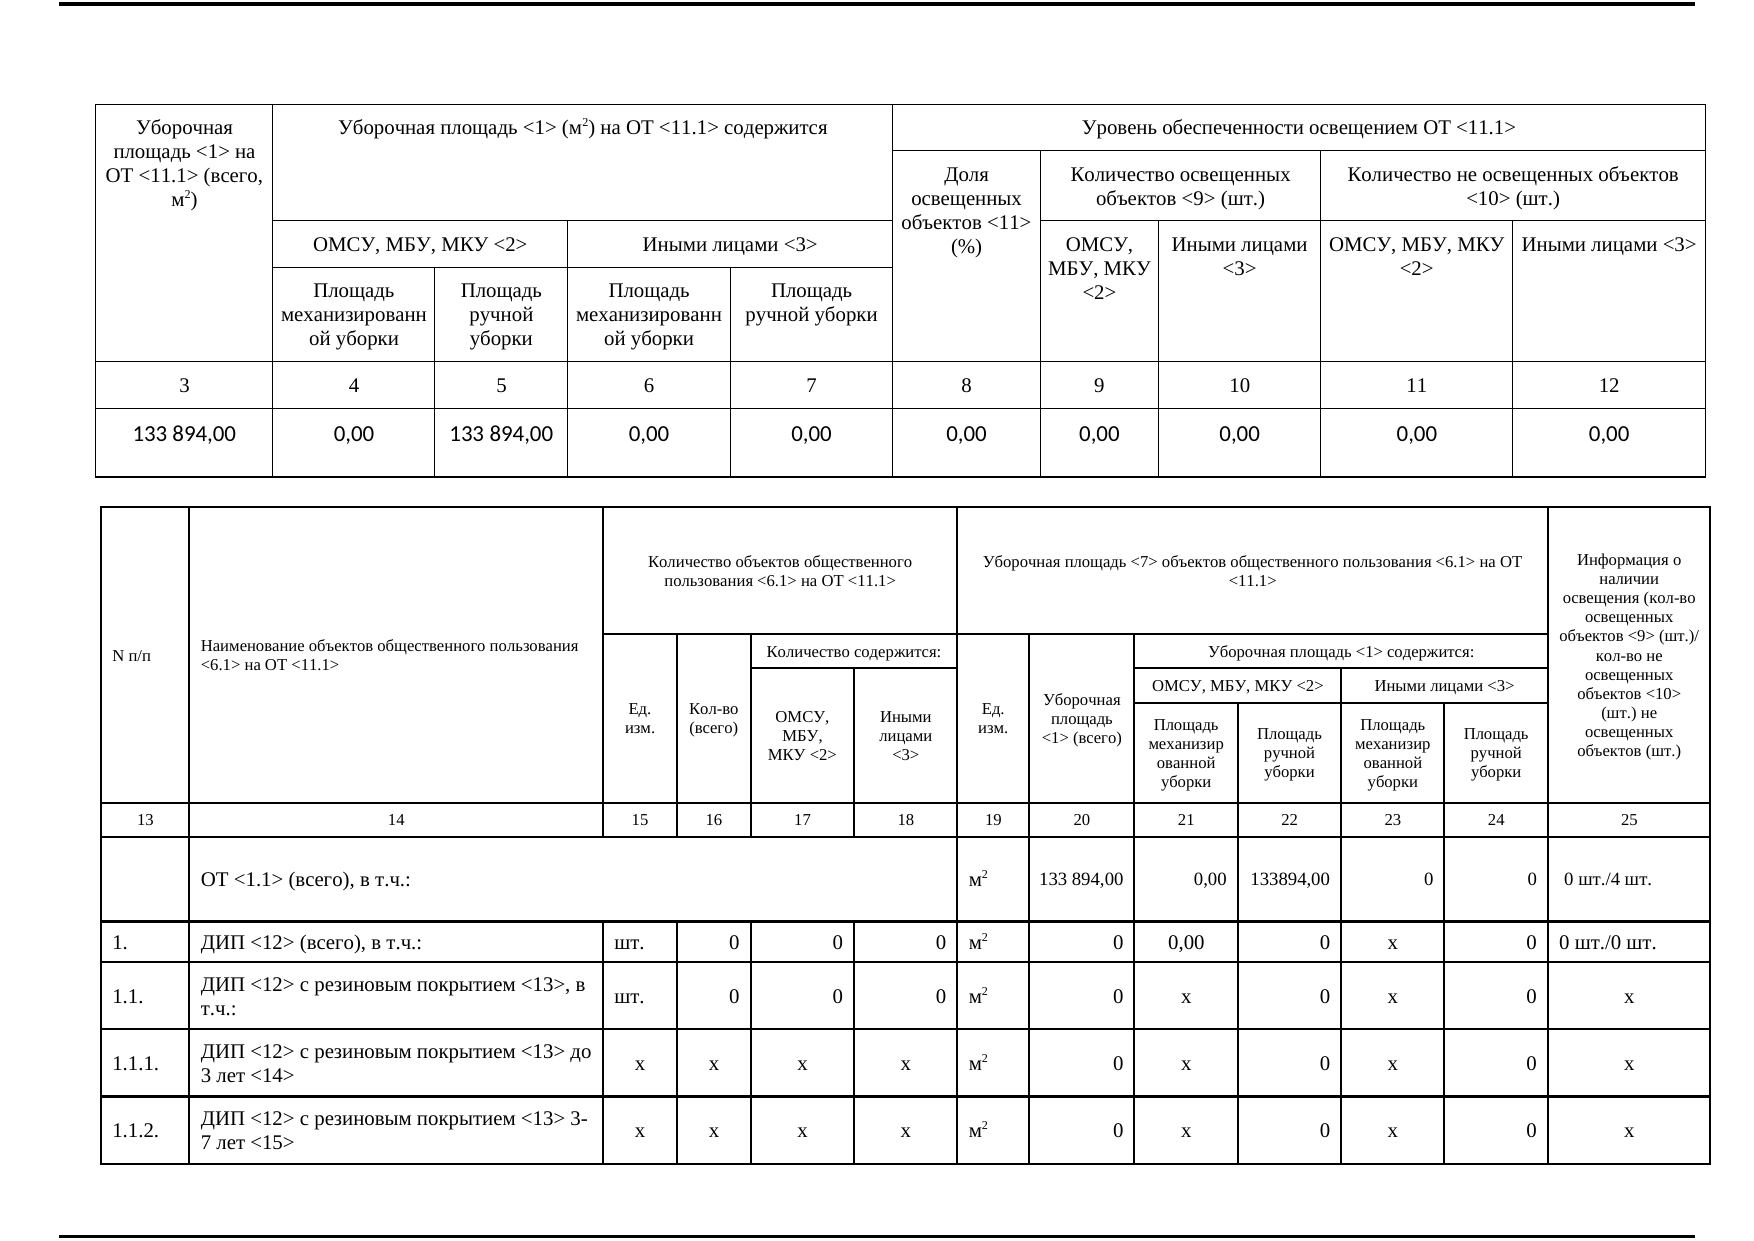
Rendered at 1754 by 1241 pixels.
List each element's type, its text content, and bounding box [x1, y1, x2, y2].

table_cell x [1549, 963, 1709, 1028]
table_cell 7 [731, 362, 892, 407]
table_cell 14 [190, 804, 602, 836]
table_cell x [678, 1030, 750, 1095]
table_cell ОМСУ, МБУ, МКУ <2> [273, 221, 567, 267]
table_cell 24 [1445, 804, 1547, 836]
table_cell 0,00 [1135, 923, 1237, 961]
table_cell 0 шт./4 шт. [1549, 838, 1709, 920]
table_cell 0,00 [568, 409, 730, 476]
table_cell ДИП <12> (всего), в т.ч.: [190, 923, 602, 961]
table_cell 19 [958, 804, 1028, 836]
table_cell ДИП <12> с резиновым покрытием <13> 3-7 лет <15> [190, 1098, 602, 1162]
table_cell 1.1. [102, 963, 188, 1028]
table_cell 23 [1342, 804, 1443, 836]
table_cell Уборочная площадь <1> содержится: [1135, 635, 1547, 667]
table_cell Кол-во (всего) [678, 635, 750, 802]
table_cell x [604, 1098, 676, 1162]
table_cell 0 [752, 963, 853, 1028]
table_cell x [1135, 1098, 1237, 1162]
table_cell 0,00 [1321, 409, 1512, 476]
table_cell 0 [1239, 1030, 1340, 1095]
table_cell 13 [102, 804, 188, 836]
table_cell 0,00 [273, 409, 434, 476]
table_cell м2 [958, 1098, 1028, 1162]
table_header Информация о наличии освещения (кол-во освещенных объектов <9> (шт.)/ кол-во не освещенных объектов <10> (шт.) не освещенных объектов (шт.) [1549, 508, 1709, 802]
table_cell Количество содержится: [752, 635, 956, 667]
table_cell 0 [1030, 1098, 1133, 1162]
table_cell x [1135, 963, 1237, 1028]
table_header Уборочная площадь <7> объектов общественного пользования <6.1> на ОТ <11.1> [958, 508, 1547, 633]
table_cell 15 [604, 804, 676, 836]
table_cell ОМСУ, МБУ, МКУ <2> [1041, 221, 1158, 361]
table_cell 0 [1239, 963, 1340, 1028]
table_cell 11 [1321, 362, 1512, 407]
table_cell 8 [893, 362, 1040, 407]
table_cell Ед. изм. [958, 635, 1028, 802]
table_cell ОТ <1.1> (всего), в т.ч.: [190, 838, 956, 920]
table_cell x [1342, 923, 1443, 961]
table_cell 0,00 [1041, 409, 1158, 476]
table_cell 0 [1030, 963, 1133, 1028]
table_cell Иными лицами <3> [855, 669, 956, 802]
table_cell x [1342, 963, 1443, 1028]
table_cell 133 894,00 [435, 409, 567, 476]
table_cell Иными лицами <3> [1513, 221, 1705, 361]
table_cell 12 [1513, 362, 1705, 407]
table_cell 1. [102, 923, 188, 961]
table_header N п/п [102, 508, 188, 802]
table_header Уборочная площадь <1> (м2) на ОТ <11.1> содержится [273, 105, 892, 220]
table_cell ДИП <12> с резиновым покрытием <13>, в т.ч.: [190, 963, 602, 1028]
table_cell x [604, 1030, 676, 1095]
table_cell Площадь механизированной уборки [1135, 704, 1237, 802]
table_cell 0 [678, 963, 750, 1028]
table_cell 133 894,00 [1030, 838, 1133, 920]
table_cell 0 [1445, 1030, 1547, 1095]
table_cell x [1549, 1030, 1709, 1095]
table_cell 0 [752, 923, 853, 961]
table_cell Ед. изм. [604, 635, 676, 802]
table_cell x [752, 1098, 853, 1162]
table_cell 0 [855, 923, 956, 961]
table_cell 133894,00 [1239, 838, 1340, 920]
table_cell 0 [1445, 963, 1547, 1028]
table_cell x [752, 1030, 853, 1095]
table_cell 0,00 [1135, 838, 1237, 920]
table_cell 18 [855, 804, 956, 836]
table_cell [102, 838, 188, 920]
table_cell x [855, 1030, 956, 1095]
table_cell Иными лицами <3> [1159, 221, 1320, 361]
table_cell x [1342, 1098, 1443, 1162]
table_cell ОМСУ, МБУ, МКУ <2> [752, 669, 853, 802]
table_cell 9 [1041, 362, 1158, 407]
table_cell ОМСУ, МБУ, МКУ <2> [1321, 221, 1512, 361]
table_cell 0 [855, 963, 956, 1028]
table_cell x [1549, 1098, 1709, 1162]
table_cell 10 [1159, 362, 1320, 407]
table_cell м2 [958, 1030, 1028, 1095]
table_cell м2 [958, 838, 1028, 920]
table_cell 0 [1342, 838, 1443, 920]
table_cell 133 894,00 [96, 409, 272, 476]
table_cell Площадь ручной уборки [731, 268, 892, 361]
table_cell 16 [678, 804, 750, 836]
table_cell 1.1.1. [102, 1030, 188, 1095]
table_cell x [855, 1098, 956, 1162]
table_cell 0 [1030, 1030, 1133, 1095]
table_cell 5 [435, 362, 567, 407]
table_cell Иными лицами <3> [1342, 669, 1547, 702]
table_cell 0 [1239, 1098, 1340, 1162]
table_cell 0,00 [1513, 409, 1705, 476]
table_cell м2 [958, 923, 1028, 961]
table_cell 17 [752, 804, 853, 836]
table_cell 3 [96, 362, 272, 407]
table_cell 6 [568, 362, 730, 407]
table_cell ОМСУ, МБУ, МКУ <2> [1135, 669, 1340, 702]
table_cell Площадь ручной уборки [1445, 704, 1547, 802]
table_cell м2 [958, 963, 1028, 1028]
table_cell шт. [604, 963, 676, 1028]
table_cell Количество не освещенных объектов <10> (шт.) [1321, 151, 1705, 220]
table_cell 0,00 [893, 409, 1040, 476]
table_cell x [678, 1098, 750, 1162]
table_cell Площадь механизированной уборки [273, 268, 434, 361]
table_cell 20 [1030, 804, 1133, 836]
table_header Наименование объектов общественного пользования <6.1> на ОТ <11.1> [190, 508, 602, 802]
table_cell 0 [1445, 838, 1547, 920]
table_cell 0 [1445, 923, 1547, 961]
table_cell 0 [678, 923, 750, 961]
table_cell 0 [1030, 923, 1133, 961]
table_cell Уборочная площадь <1> (всего) [1030, 635, 1133, 802]
table_header Количество объектов общественного пользования <6.1> на ОТ <11.1> [604, 508, 956, 633]
table_cell 4 [273, 362, 434, 407]
table_cell x [1342, 1030, 1443, 1095]
table_cell Иными лицами <3> [568, 221, 892, 267]
table_cell Доля освещенных объектов <11> (%) [893, 151, 1040, 361]
table_cell ДИП <12> с резиновым покрытием <13> до 3 лет <14> [190, 1030, 602, 1095]
table_cell 0 [1239, 923, 1340, 961]
table_header Уровень обеспеченности освещением ОТ <11.1> [893, 105, 1705, 150]
table_cell 0 [1445, 1098, 1547, 1162]
table_cell Количество освещенных объектов <9> (шт.) [1041, 151, 1320, 220]
table_cell 22 [1239, 804, 1340, 836]
table_cell шт. [604, 923, 676, 961]
table_cell x [1135, 1030, 1237, 1095]
table_cell Площадь ручной уборки [1239, 704, 1340, 802]
table_cell Площадь механизированной уборки [1342, 704, 1443, 802]
table_cell 1.1.2. [102, 1098, 188, 1162]
table_header Уборочная площадь <1> на ОТ <11.1> (всего, м2) [96, 105, 272, 361]
table_cell 25 [1549, 804, 1709, 836]
table_cell 0,00 [731, 409, 892, 476]
table_cell Площадь ручной уборки [435, 268, 567, 361]
table_cell 0,00 [1159, 409, 1320, 476]
table_cell Площадь механизированной уборки [568, 268, 730, 361]
table_cell 0 шт./0 шт. [1549, 923, 1709, 961]
table_cell 21 [1135, 804, 1237, 836]
